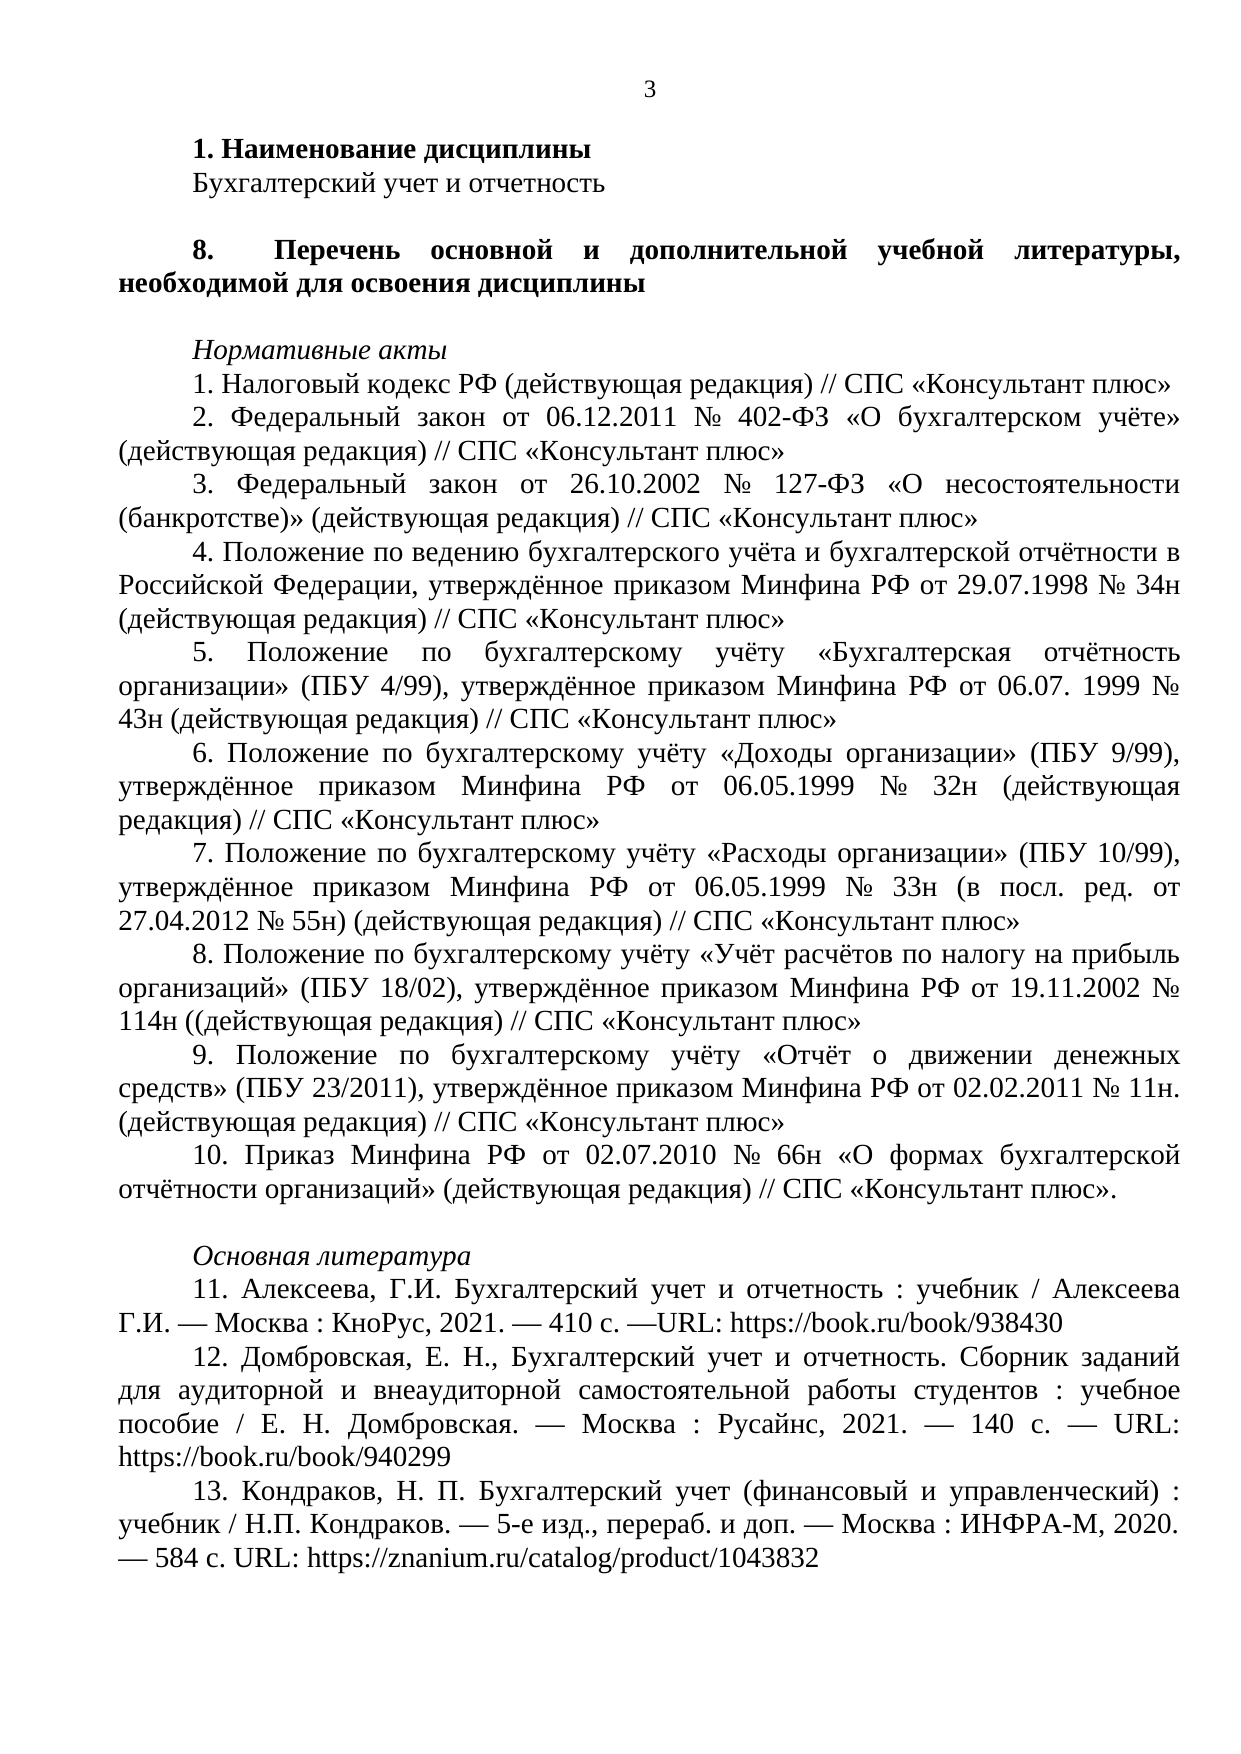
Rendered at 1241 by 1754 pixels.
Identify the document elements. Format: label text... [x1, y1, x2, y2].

text 7. Положение по бухгалтерскому учёту «Расходы организации» (ПБУ 10/99), утверждённое приказом Минфина РФ от 06.05.1999 № 33н (в посл. ред. от 27.04.2012 № 55н) (действующая редакция) // СПС «Консультант плюс» [118, 836, 1181, 936]
text 4. Положение по ведению бухгалтерского учёта и бухгалтерской отчётности в Российской Федерации, утверждённое приказом Минфина РФ от 29.07.1998 № 34н (действующая редакция) // СПС «Консультант плюс» [118, 534, 1181, 634]
text 13. Кондраков, Н. П. Бухгалтерский учет (финансовый и управленческий) : учебник / Н.П. Кондраков. — 5-е изд., перераб. и доп. — Москва : ИНФРА-М, 2020. — 584 с. URL: https://znanium.ru/catalog/product/1043832 [118, 1473, 1181, 1573]
text 10. Приказ Минфина РФ от 02.07.2010 № 66н «О формах бухгалтерской отчётности организаций» (действующая редакция) // СПС «Консультант плюс». [118, 1137, 1181, 1204]
text 11. Алексеева, Г.И. Бухгалтерский учет и отчетность : учебник / Алексеева Г.И. — Москва : КноРус, 2021. — 410 с. —URL: https://book.ru/book/938430 [118, 1272, 1181, 1339]
text 8. Положение по бухгалтерскому учёту «Учёт расчётов по налогу на прибыль организаций» (ПБУ 18/02), утверждённое приказом Минфина РФ от 19.11.2002 № 114н ((действующая редакция) // СПС «Консультант плюс» [118, 936, 1181, 1037]
text 2. Федеральный закон от 06.12.2011 № 402-ФЗ «О бухгалтерском учёте» (действующая редакция) // СПС «Консультант плюс» [118, 399, 1181, 467]
text Бухгалтерский учет и отчетность [118, 165, 1181, 198]
text Нормативные акты [118, 332, 1181, 366]
subtitle 8. Перечень основной и дополнительной учебной литературы, необходимой для освоения дисциплины [118, 232, 1181, 299]
text 1. Налоговый кодекс РФ (действующая редакция) // СПС «Консультант плюс» [118, 366, 1181, 399]
text 6. Положение по бухгалтерскому учёту «Доходы организации» (ПБУ 9/99), утверждённое приказом Минфина РФ от 06.05.1999 № 32н (действующая редакция) // СПС «Консультант плюс» [118, 735, 1181, 836]
text 3. Федеральный закон от 26.10.2002 № 127-ФЗ «О несостоятельности (банкротстве)» (действующая редакция) // СПС «Консультант плюс» [118, 467, 1181, 534]
text 9. Положение по бухгалтерскому учёту «Отчёт о движении денежных средств» (ПБУ 23/2011), утверждённое приказом Минфина РФ от 02.02.2011 № 11н. (действующая редакция) // СПС «Консультант плюс» [118, 1037, 1181, 1137]
text 5. Положение по бухгалтерскому учёту «Бухгалтерская отчётность организации» (ПБУ 4/99), утверждённое приказом Минфина РФ от 06.07. 1999 № 43н (действующая редакция) // СПС «Консультант плюс» [118, 634, 1181, 735]
text Основная литература [118, 1238, 1181, 1272]
text 12. Домбровская, Е. Н., Бухгалтерский учет и отчетность. Сборник заданий для аудиторной и внеаудиторной самостоятельной работы студентов : учебное пособие / Е. Н. Домбровская. — Москва : Русайнс, 2021. — 140 с. — URL: https://book.ru/book/940299 [118, 1339, 1181, 1473]
text 1. Наименование дисциплины [118, 131, 1181, 165]
